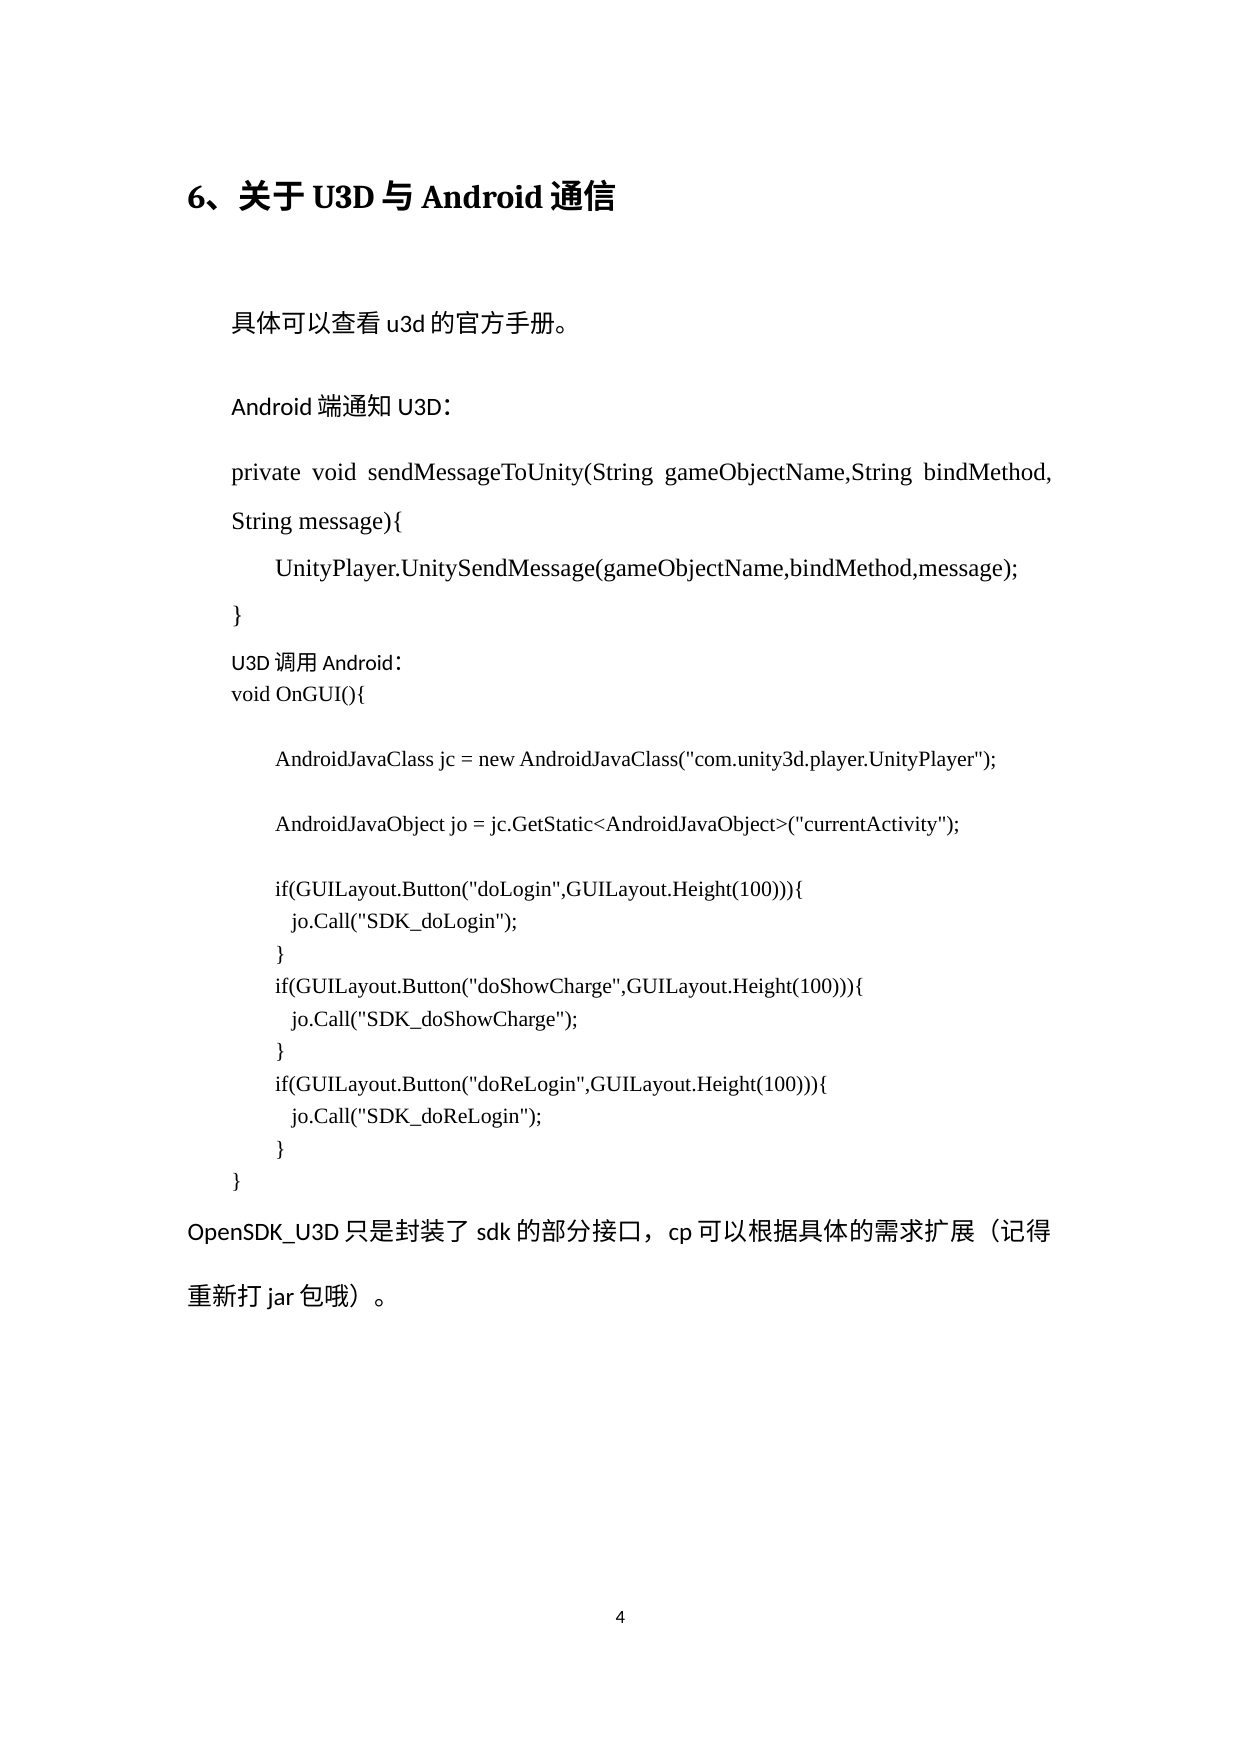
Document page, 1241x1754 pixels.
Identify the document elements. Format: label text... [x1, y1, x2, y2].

text } [187, 1165, 1053, 1197]
text AndroidJavaObject jo = jc.GetStatic<AndroidJavaObject>("currentActivity"); [187, 807, 1053, 840]
text if(GUILayout.Button("doReLogin",GUILayout.Height(100))){ [187, 1067, 1053, 1100]
text void OnGUI(){ [187, 677, 1053, 710]
text jo.Call("SDK_doReLogin"); [187, 1100, 1053, 1132]
text UnityPlayer.UnitySendMessage(gameObjectName,bindMethod,message); [231, 551, 1053, 583]
text private void sendMessageToUnity(String gameObjectName,String bindMethod, String message){ [231, 455, 1053, 537]
text OpenSDK_U3D只是封装了sdk的部分接口，cp可以根据具体的需求扩展（记得重新打jar包哦）。 [187, 1197, 1053, 1327]
text if(GUILayout.Button("doLogin",GUILayout.Height(100))){ [187, 872, 1053, 905]
subtitle 6、关于U3D与Android通信 [187, 162, 1053, 227]
text 具体可以查看u3d的官方手册。 [187, 289, 1053, 354]
text jo.Call("SDK_doShowCharge"); [187, 1002, 1053, 1035]
text } [187, 1035, 1053, 1067]
text AndroidJavaClass jc = new AndroidJavaClass("com.unity3d.player.UnityPlayer"); [187, 742, 1053, 775]
text if(GUILayout.Button("doShowCharge",GUILayout.Height(100))){ [187, 970, 1053, 1002]
text } [187, 598, 1053, 630]
text U3D调用Android： [187, 645, 1053, 677]
text jo.Call("SDK_doLogin"); [187, 905, 1053, 937]
text Android端通知U3D： [187, 372, 1053, 437]
text } [187, 1132, 1053, 1165]
text } [187, 937, 1053, 970]
